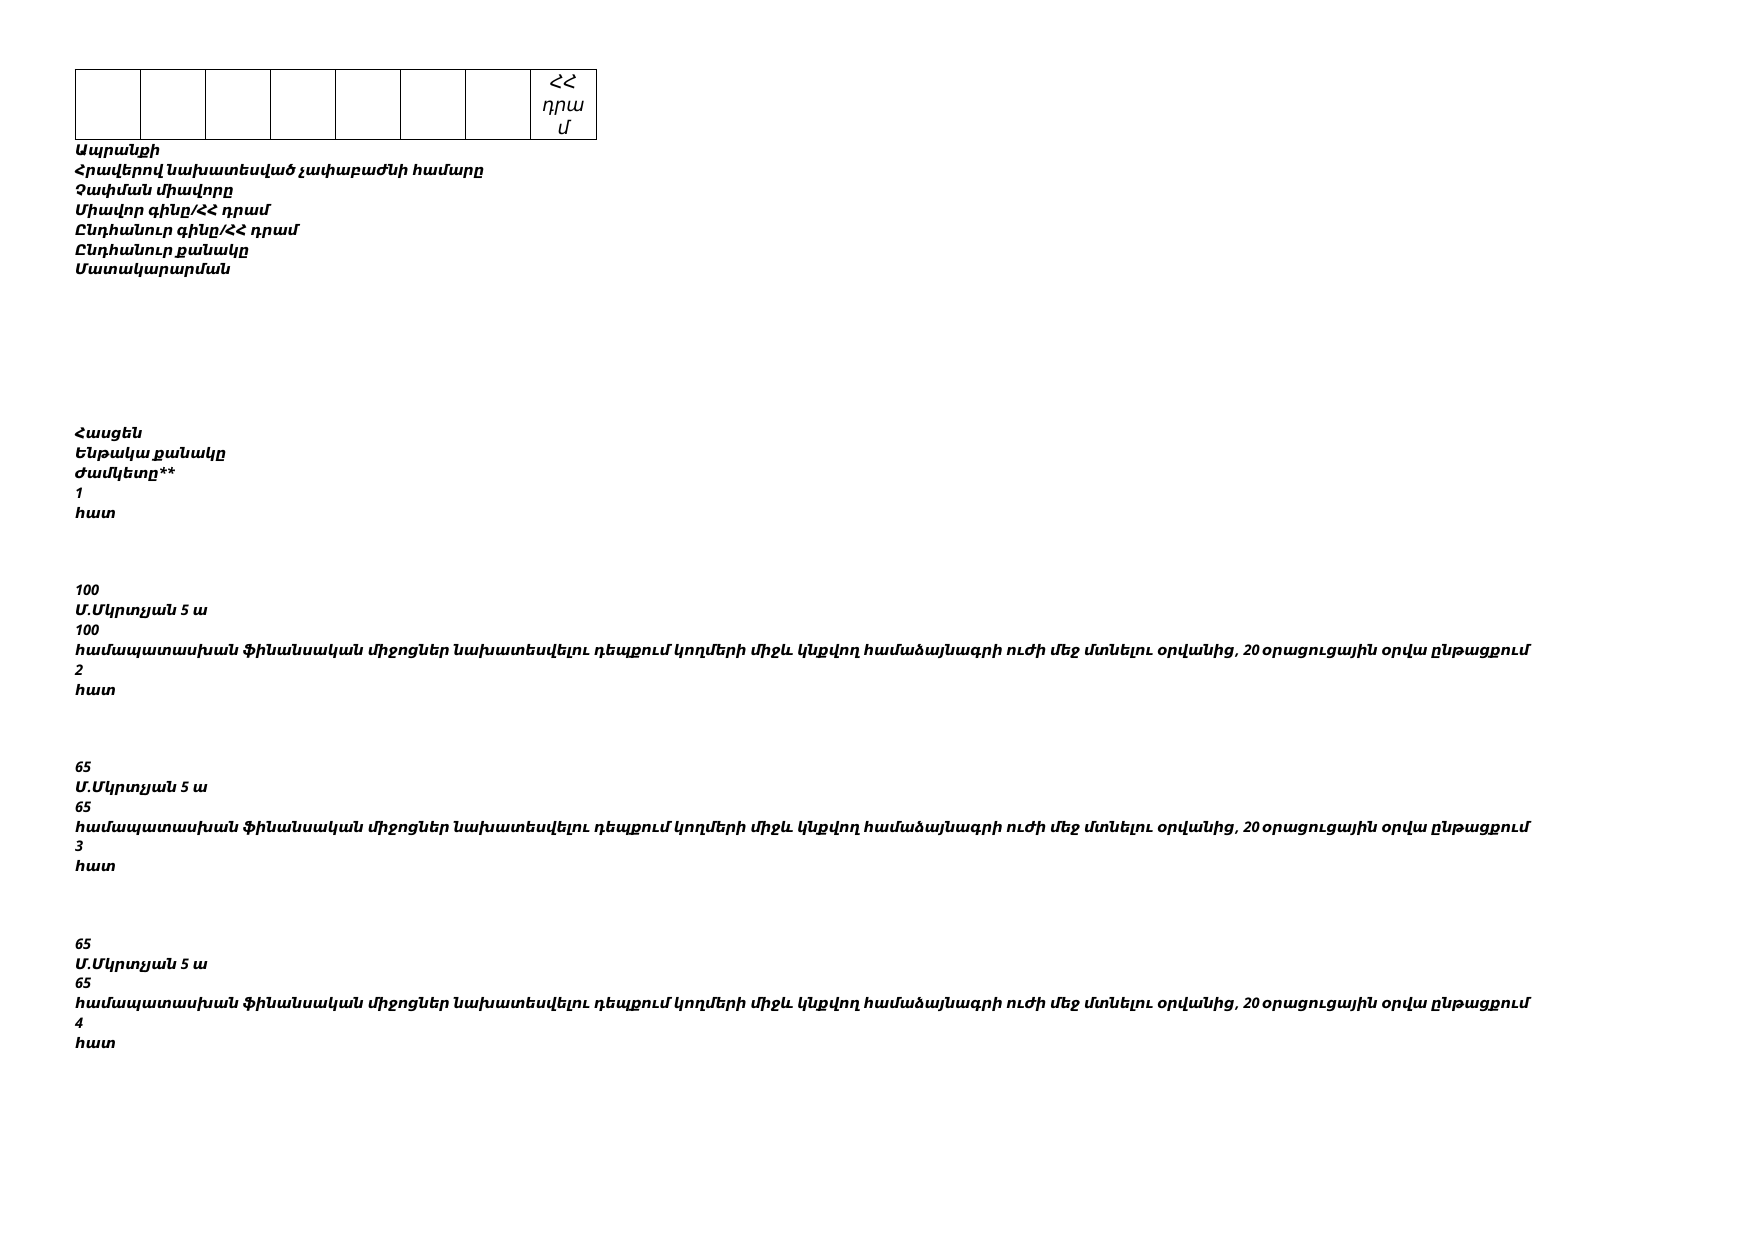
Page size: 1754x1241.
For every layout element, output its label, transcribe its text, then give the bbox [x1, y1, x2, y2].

text ՀՀ դրամ [542, 70, 585, 139]
